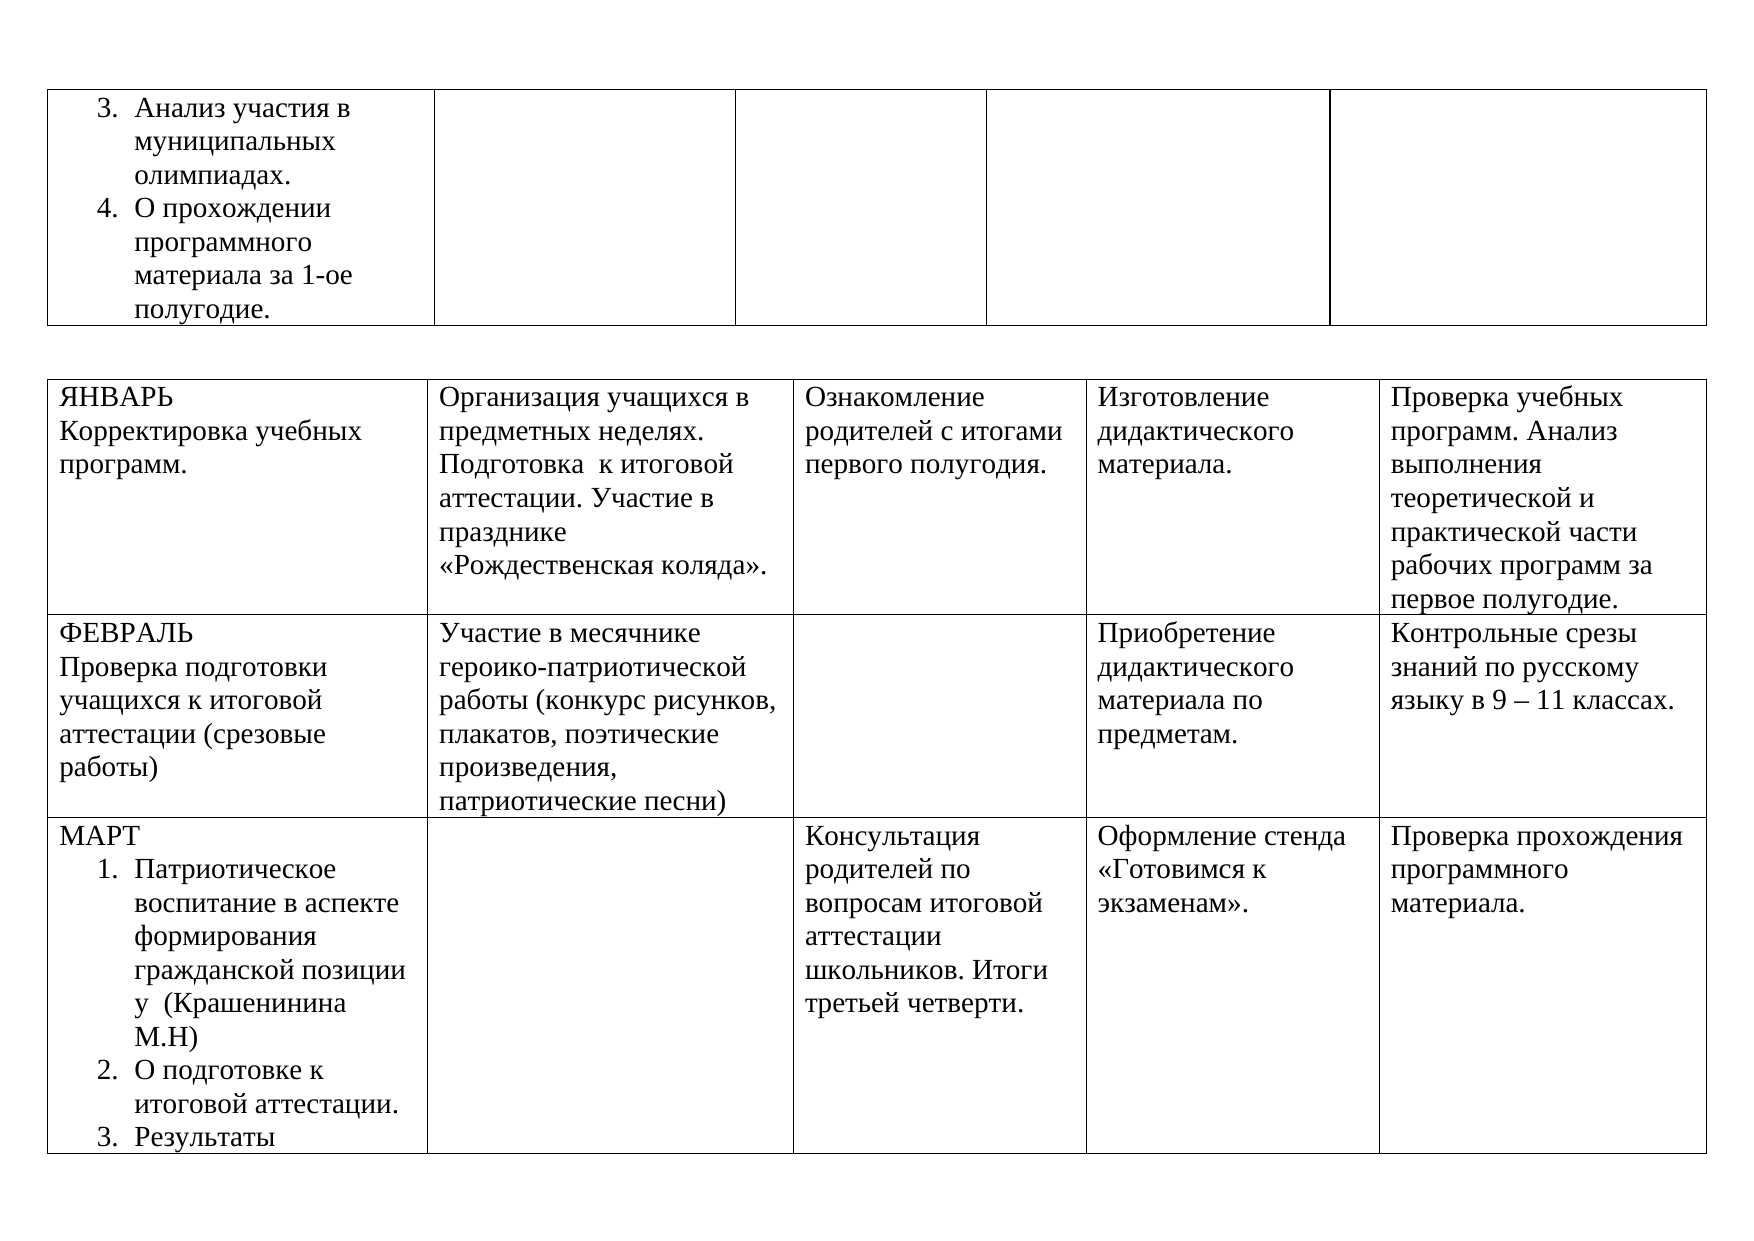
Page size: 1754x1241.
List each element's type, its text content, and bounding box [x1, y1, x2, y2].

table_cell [1087, 818, 1379, 1153]
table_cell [794, 818, 1086, 1153]
table_header Ознакомление родителей с итогами первого полугодия. [794, 380, 1086, 614]
table_header Организация учащихся в предметных неделях. Подготовка к итоговой аттестации. Участие в празднике «Рождественская коляда». [428, 380, 793, 614]
table_cell [794, 615, 1086, 817]
table_header Проверка учебных программ. Анализ выполнения теоретической и практической части рабочих программ за первое полугодие. [1380, 380, 1706, 614]
table_header ЯНВАРЬ Корректировка учебных программ. [48, 380, 427, 614]
table_cell [428, 818, 793, 1153]
table_header Изготовление дидактического материала. [1087, 380, 1379, 614]
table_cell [48, 90, 434, 324]
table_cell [435, 90, 735, 324]
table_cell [48, 818, 427, 1153]
table_cell Участие в месячнике героико-патриотической работы (конкурс рисунков, плакатов, поэтические произведения, патриотические песни) [428, 615, 793, 817]
table_cell Контрольные срезы знаний по русскому языку в 9 – 11 классах. [1380, 615, 1706, 817]
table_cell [987, 90, 1329, 324]
table_cell ФЕВРАЛЬ Проверка подготовки учащихся к итоговой аттестации (срезовые работы) [48, 615, 427, 817]
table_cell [736, 90, 986, 324]
table_cell Приобретение дидактического материала по предметам. [1087, 615, 1379, 817]
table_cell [1380, 818, 1706, 1153]
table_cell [1331, 90, 1706, 324]
